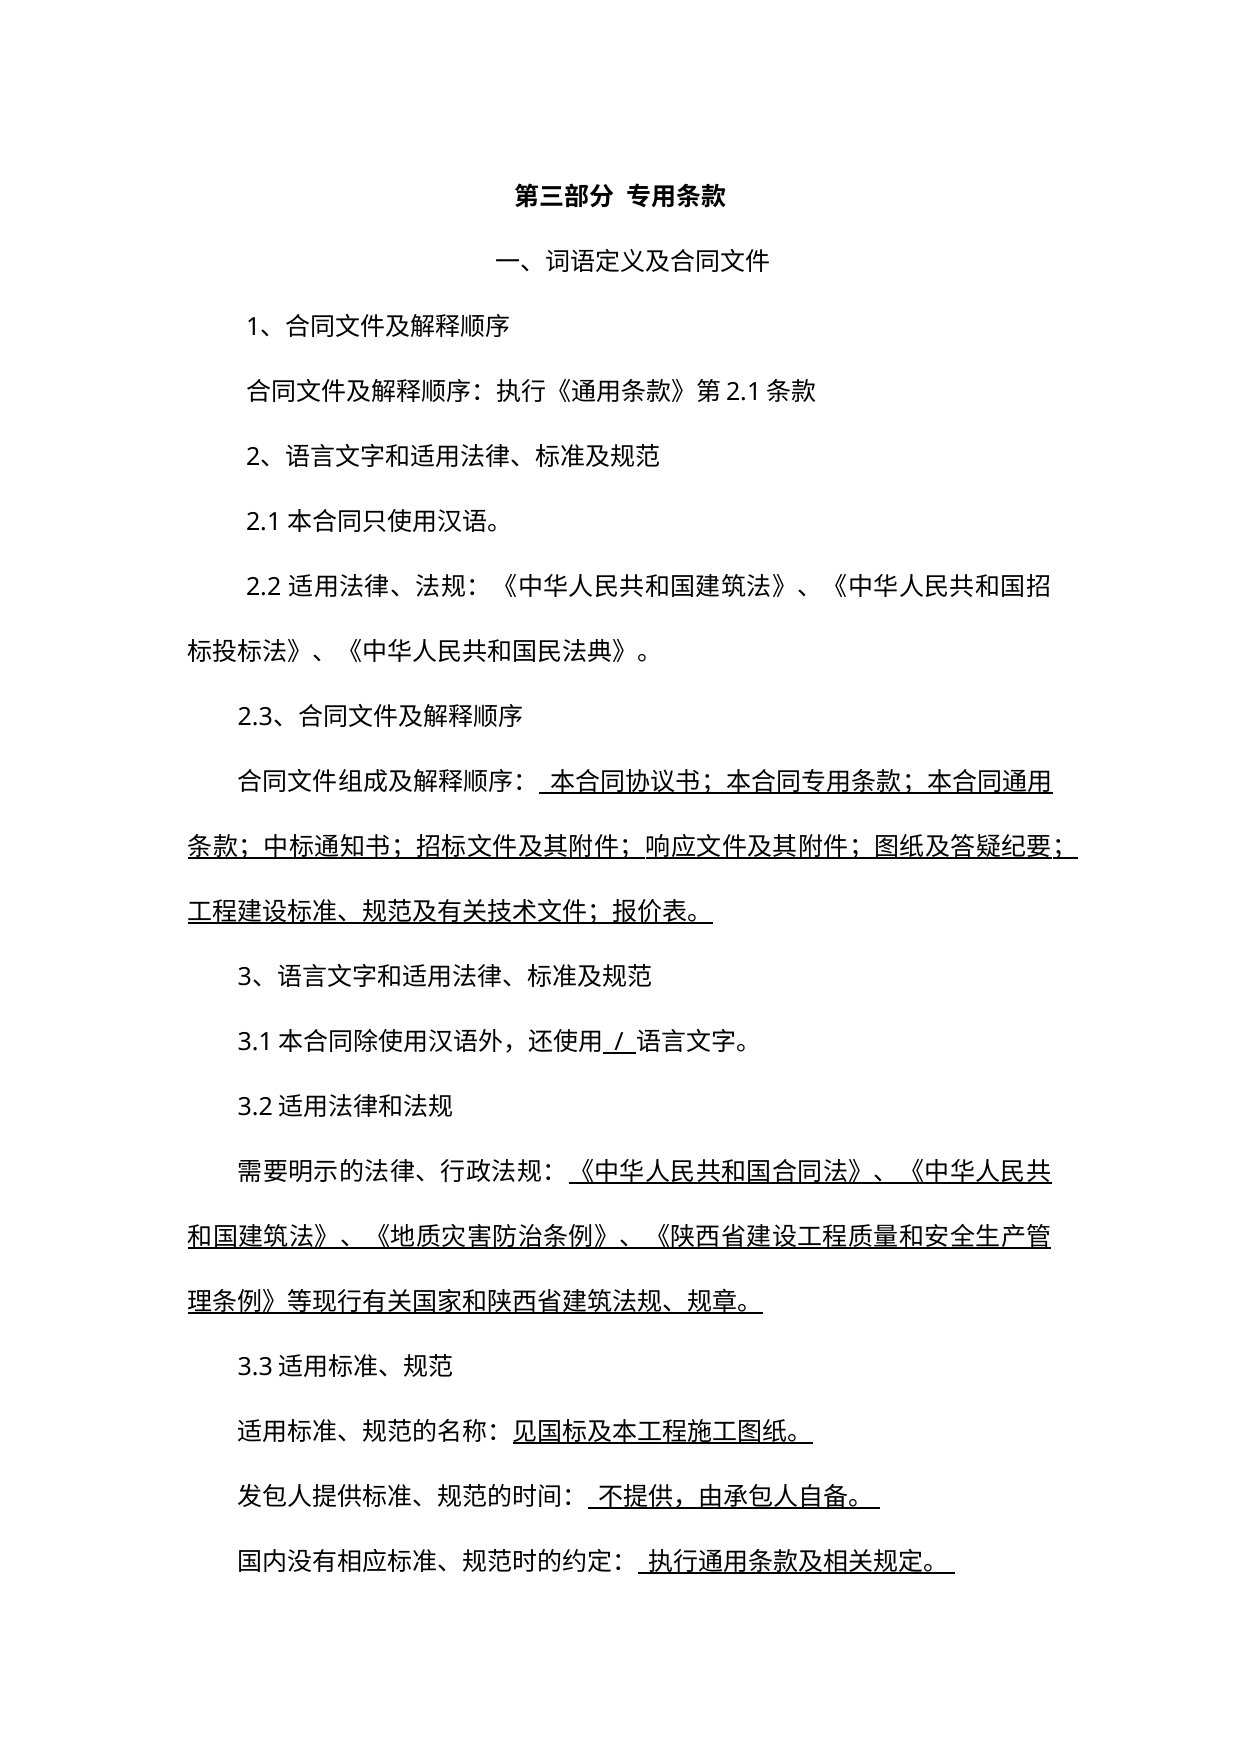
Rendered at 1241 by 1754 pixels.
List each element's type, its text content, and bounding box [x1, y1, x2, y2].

text 3.2适用法律和法规 [187, 1072, 1053, 1137]
text 3.3适用标准、规范 [187, 1332, 1053, 1397]
text 3、语言文字和适用法律、标准及规范 [187, 942, 1053, 1007]
text 第三部分 专用条款 [187, 162, 1053, 227]
text 合同文件组成及解释顺序： 本合同协议书；本合同专用条款；本合同通用条款；中标通知书；招标文件及其附件；响应文件及其附件；图纸及答疑纪要；工程建设标准、规范及有关技术文件；报价表。 [187, 747, 1053, 857]
text 2.2 适用法律、法规：《中华人民共和国建筑法》、《中华人民共和国招标投标法》、《中华人民共和国民法典》。 [187, 552, 1053, 682]
text 需要明示的法律、行政法规：《中华人民共和国合同法》、《中华人民共和国建筑法》、《地质灾害防治条例》、《陕西省建设工程质量和安全生产管理条例》等现行有关国家和陕西省建筑法规、规章。 [187, 1137, 1053, 1332]
text 发包人提供标准、规范的时间： 不提供，由承包人自备。 [187, 1462, 1053, 1527]
text 一、词语定义及合同文件 [187, 227, 1053, 292]
text 2、语言文字和适用法律、标准及规范 [187, 422, 1053, 487]
text 适用标准、规范的名称：见国标及本工程施工图纸。 [187, 1397, 1053, 1462]
text 3.1本合同除使用汉语外，还使用 / 语言文字。 [187, 1007, 1053, 1072]
text 1、合同文件及解释顺序 [187, 292, 1053, 357]
text 国内没有相应标准、规范时的约定： 执行通用条款及相关规定。 [187, 1527, 1053, 1592]
text 2.1 本合同只使用汉语。 [187, 487, 1053, 552]
text 合同文件组成及解释顺序： 本合同协议书；本合同专用条款；本合同通用条款；中标通知书；招标文件及其附件；响应文件及其附件；图纸及答疑纪要；工程建设标准、规范及有关技术文件；报价表。 [187, 858, 1053, 942]
text 合同文件及解释顺序：执行《通用条款》第2.1条款 [187, 357, 1053, 422]
text 2.3、合同文件及解释顺序 [187, 682, 1053, 747]
